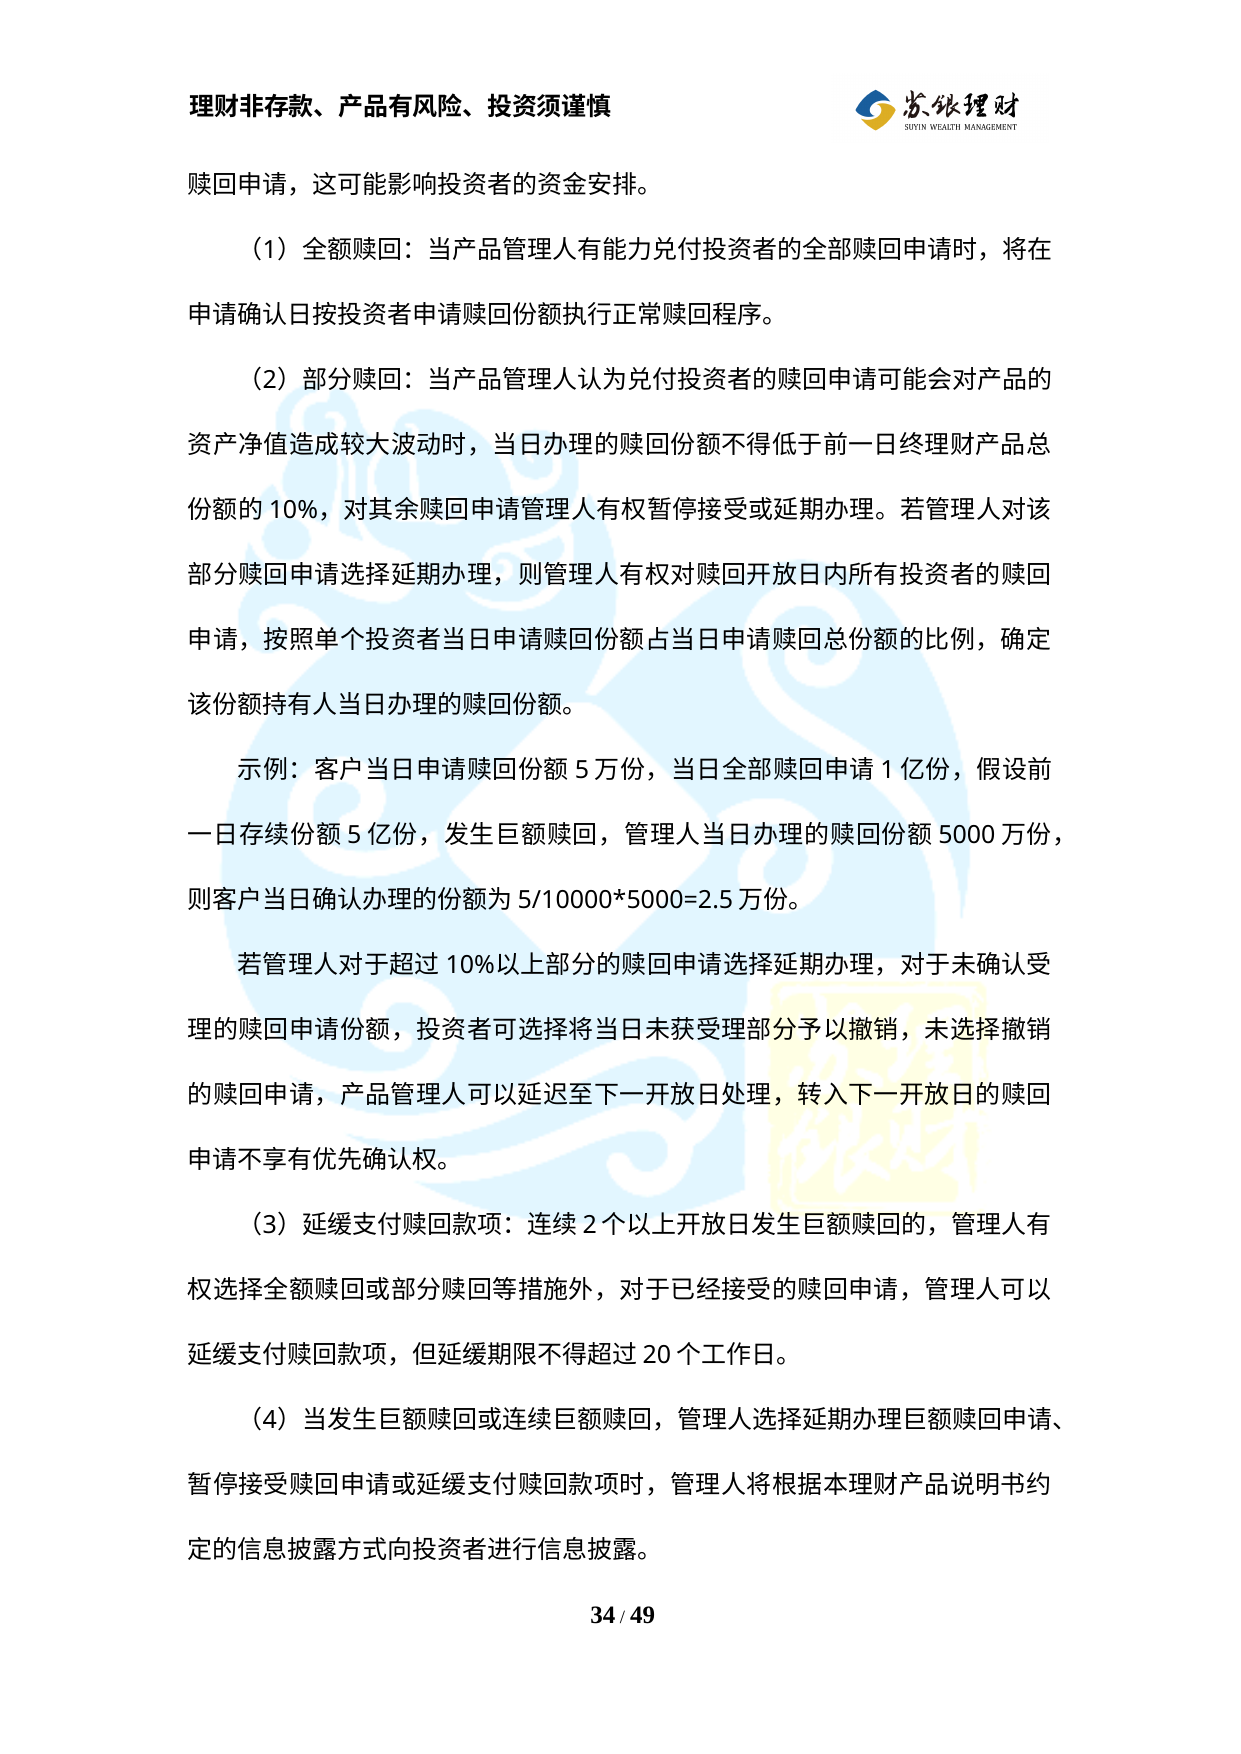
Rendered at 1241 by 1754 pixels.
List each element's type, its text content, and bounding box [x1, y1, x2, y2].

text （2）部分赎回：当产品管理人认为兑付投资者的赎回申请可能会对产品的资产净值造成较大波动时，当日办理的赎回份额不得低于前一日终理财产品总份额的10%，对其余赎回申请管理人有权暂停接受或延期办理。若管理人对该部分赎回申请选择延期办理，则管理人有权对赎回开放日内所有投资者的赎回申请，按照单个投资者当日申请赎回份额占当日申请赎回总份额的比例，确定该份额持有人当日办理的赎回份额。 [187, 345, 1053, 735]
picture [831, 73, 1049, 143]
text 若管理人对于超过10%以上部分的赎回申请选择延期办理，对于未确认受理的赎回申请份额，投资者可选择将当日未获受理部分予以撤销，未选择撤销的赎回申请，产品管理人可以延迟至下一开放日处理，转入下一开放日的赎回申请不享有优先确认权。 [187, 930, 1053, 1190]
text （3）延缓支付赎回款项：连续2个以上开放日发生巨额赎回的，管理人有权选择全额赎回或部分赎回等措施外，对于已经接受的赎回申请，管理人可以延缓支付赎回款项，但延缓期限不得超过20个工作日。 [187, 1190, 1053, 1385]
text （1）全额赎回：当产品管理人有能力兑付投资者的全部赎回申请时，将在申请确认日按投资者申请赎回份额执行正常赎回程序。 [187, 215, 1053, 345]
list （4）当发生巨额赎回或连续巨额赎回，管理人选择延期办理巨额赎回申请、暂停接受赎回申请或延缓支付赎回款项时，管理人将根据本理财产品说明书约定的信息披露方式向投资者进行信息披露。 [187, 1385, 1053, 1580]
text 示例：客户当日申请赎回份额5万份，当日全部赎回申请1亿份，假设前一日存续份额5亿份，发生巨额赎回，管理人当日办理的赎回份额5000万份，则客户当日确认办理的份额为5/10000*5000=2.5万份。 [187, 735, 1053, 930]
